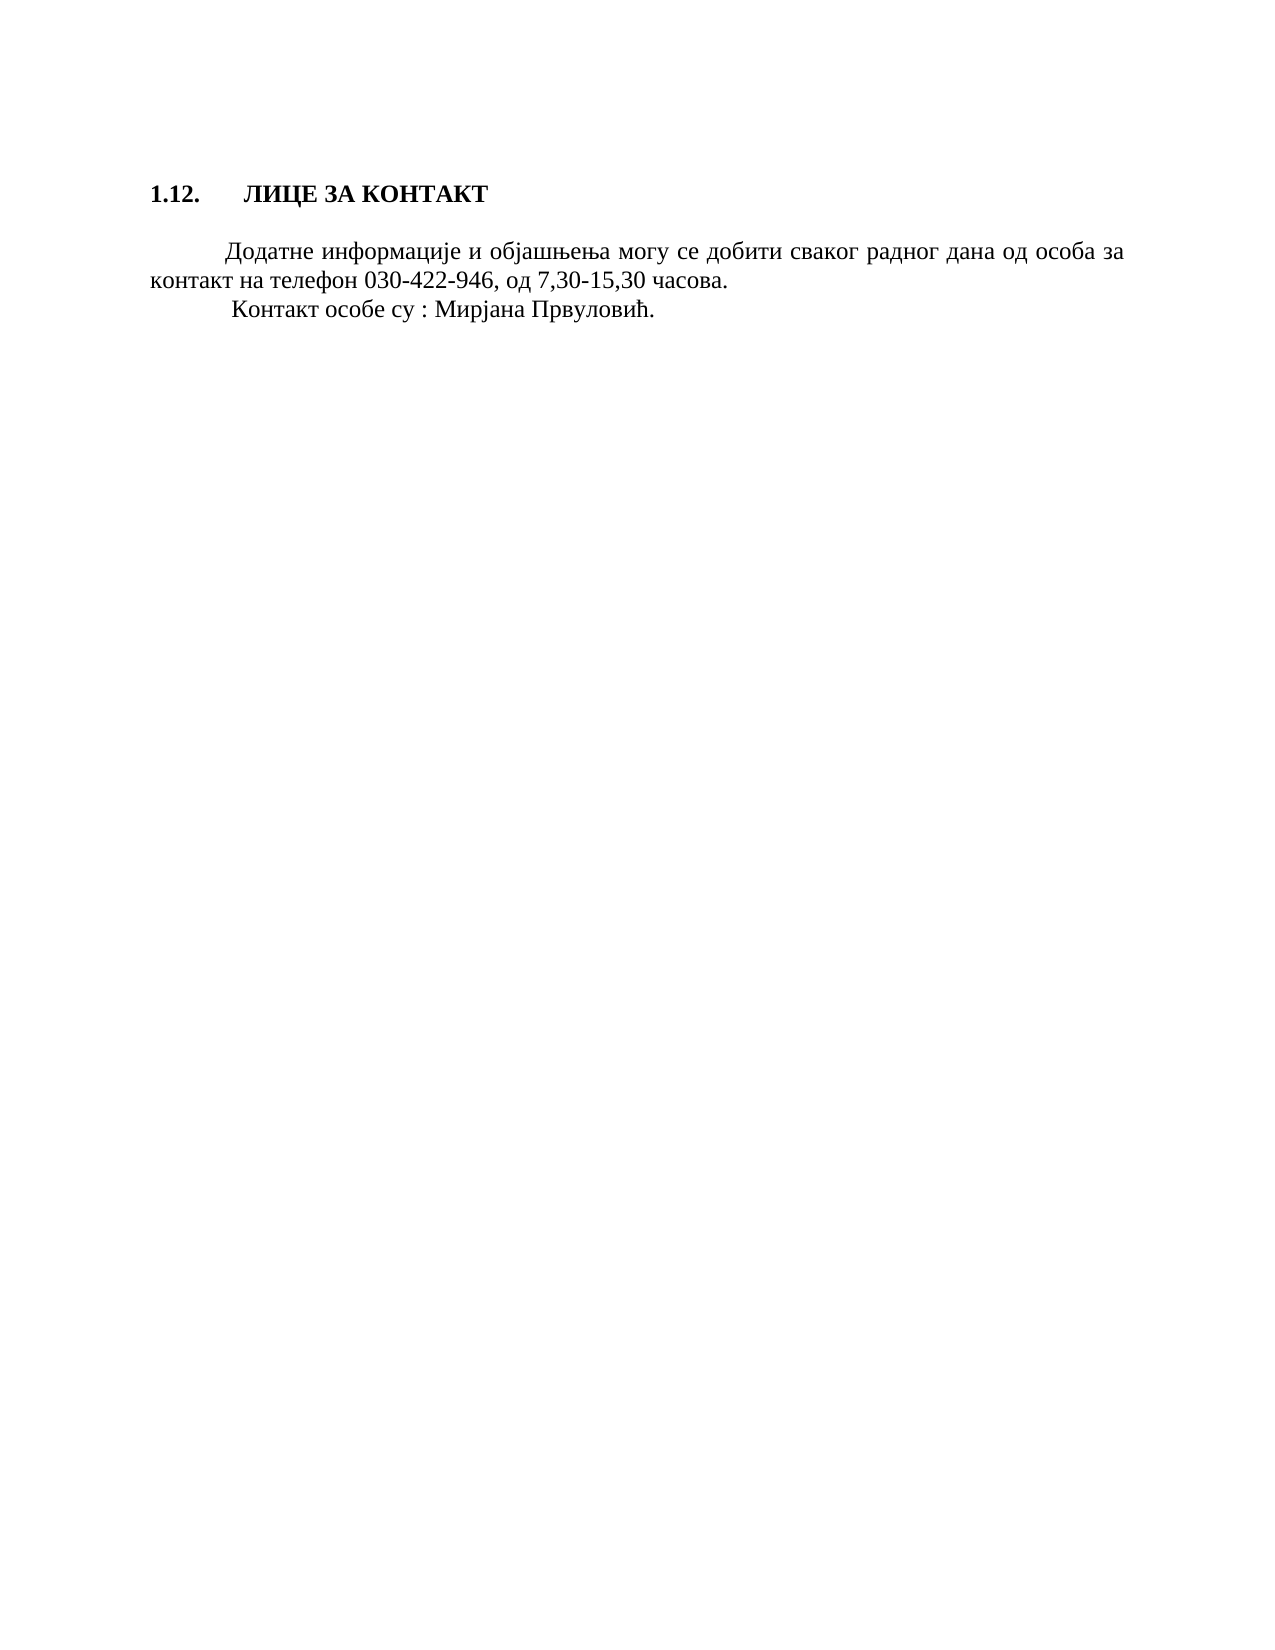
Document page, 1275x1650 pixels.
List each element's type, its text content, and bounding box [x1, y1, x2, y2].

text Додатне информације и објашњења могу се добити сваког радног дана од особа за контакт на телефон 030-422-946, од 7,30-15,30 часова. [150, 236, 1125, 294]
text 1.12. ЛИЦЕ ЗА КОНТАКТ [150, 179, 1125, 207]
text Контакт особе су : Мирјана Првуловић. [150, 294, 1125, 322]
